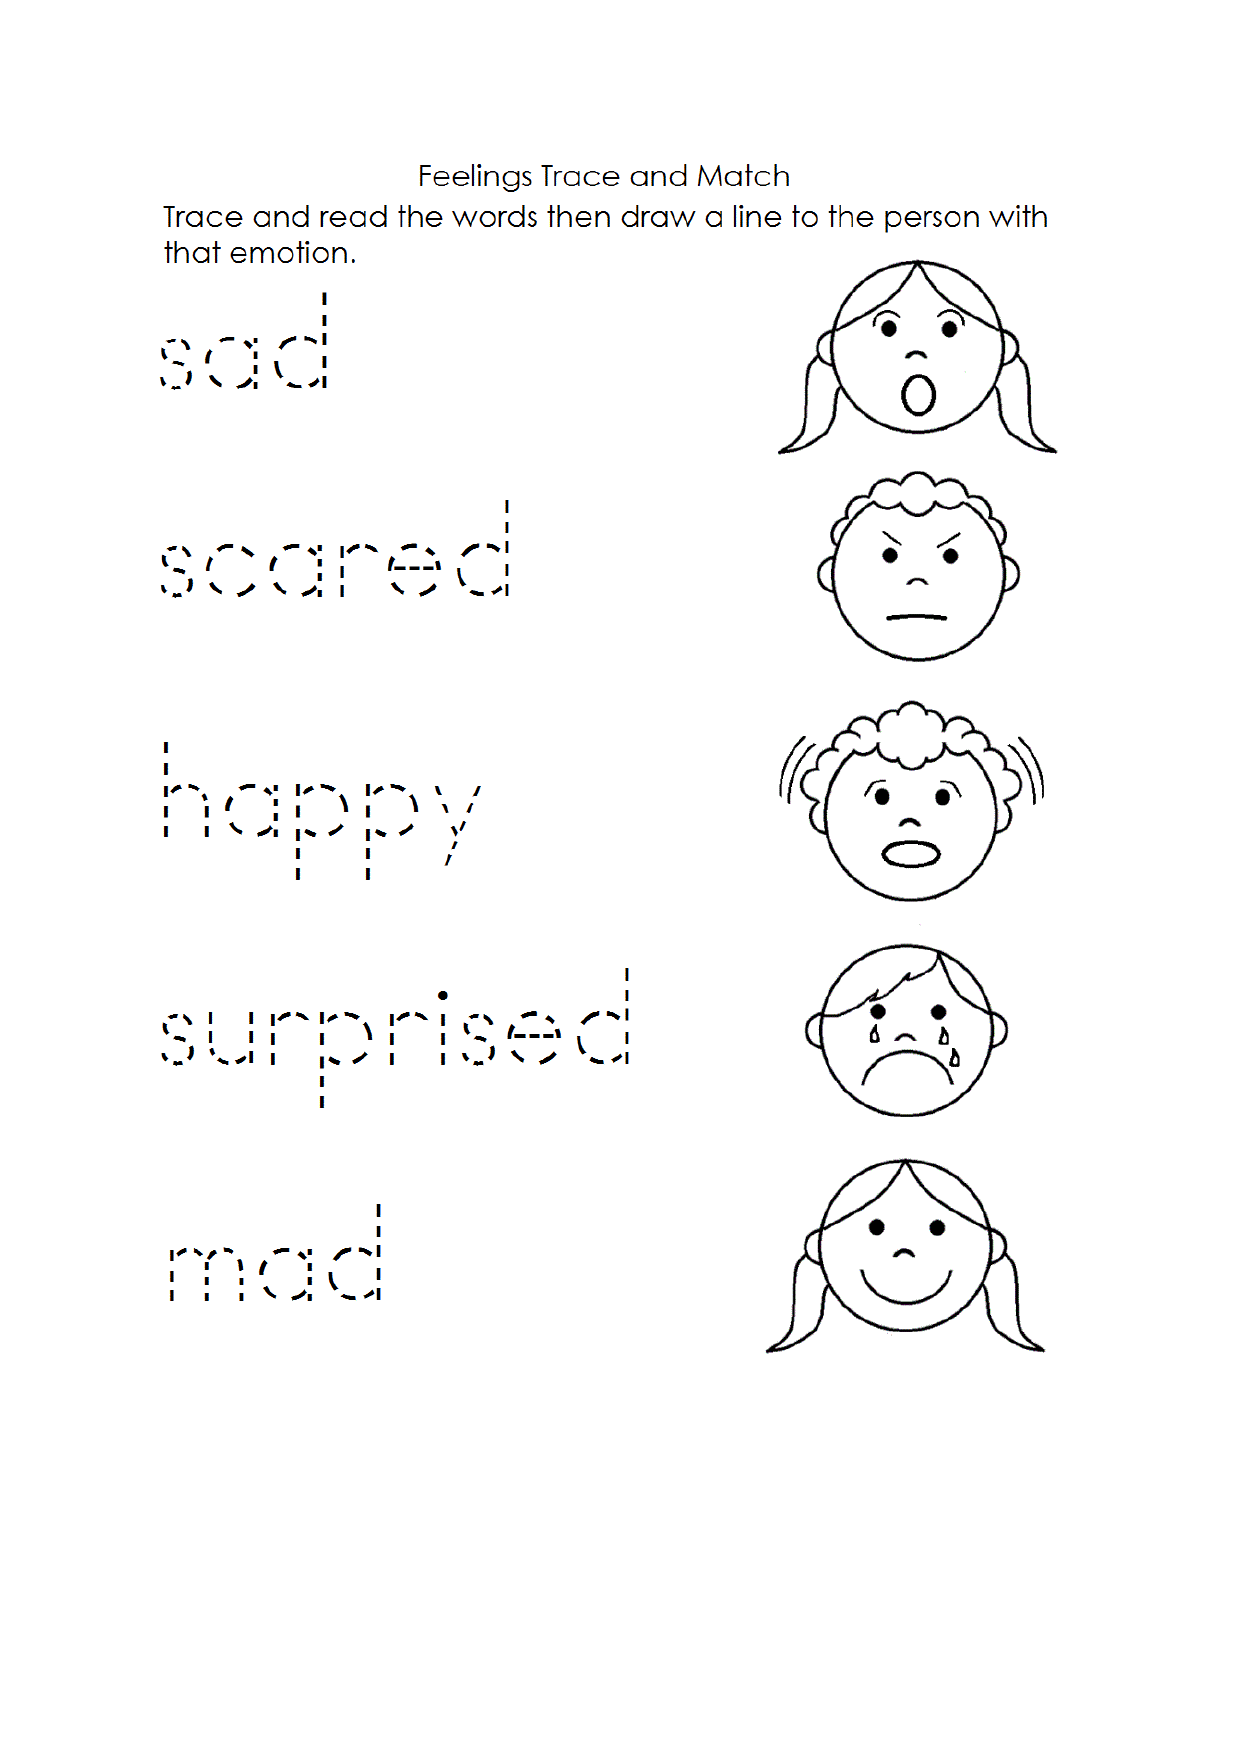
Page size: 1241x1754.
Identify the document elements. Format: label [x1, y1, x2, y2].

picture [150, 150, 1091, 1367]
